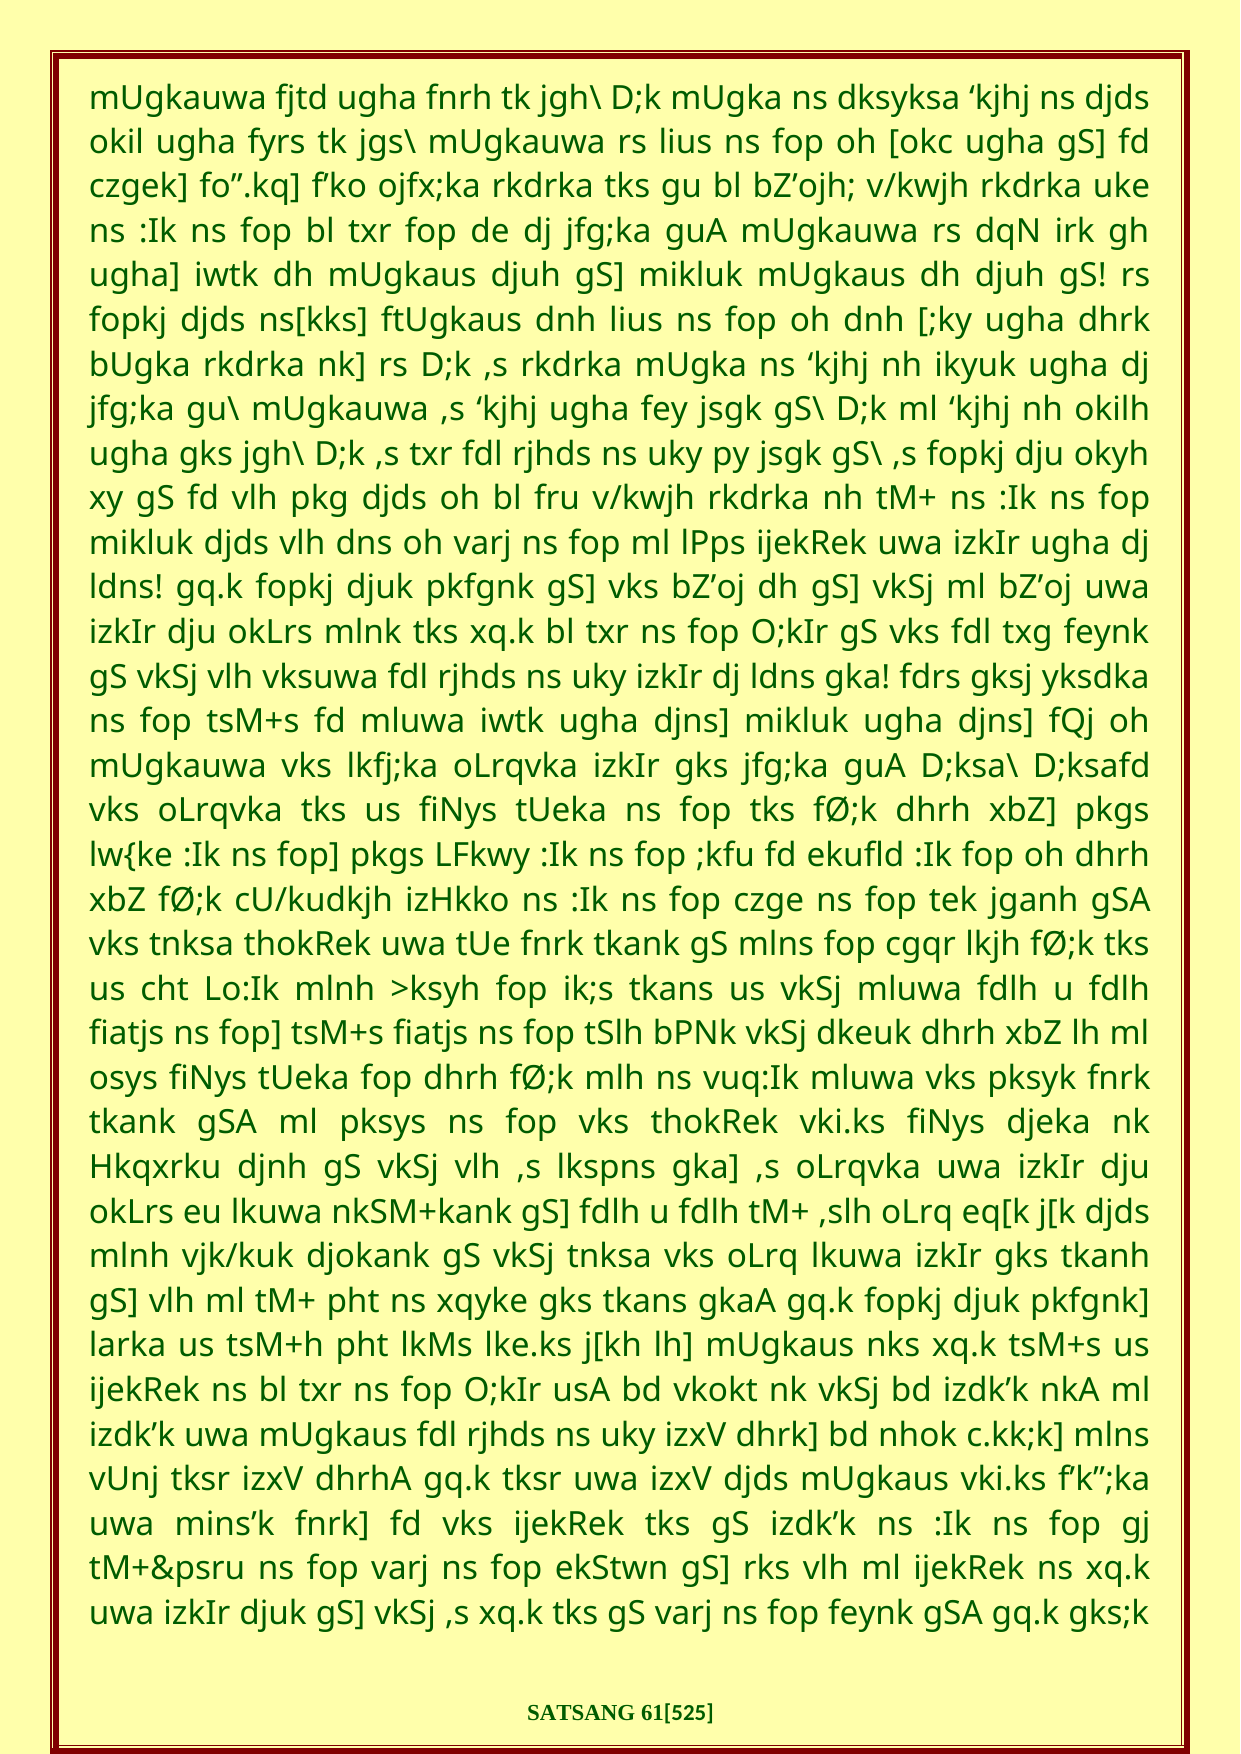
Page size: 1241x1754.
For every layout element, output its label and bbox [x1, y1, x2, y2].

text [89, 74, 1152, 1634]
